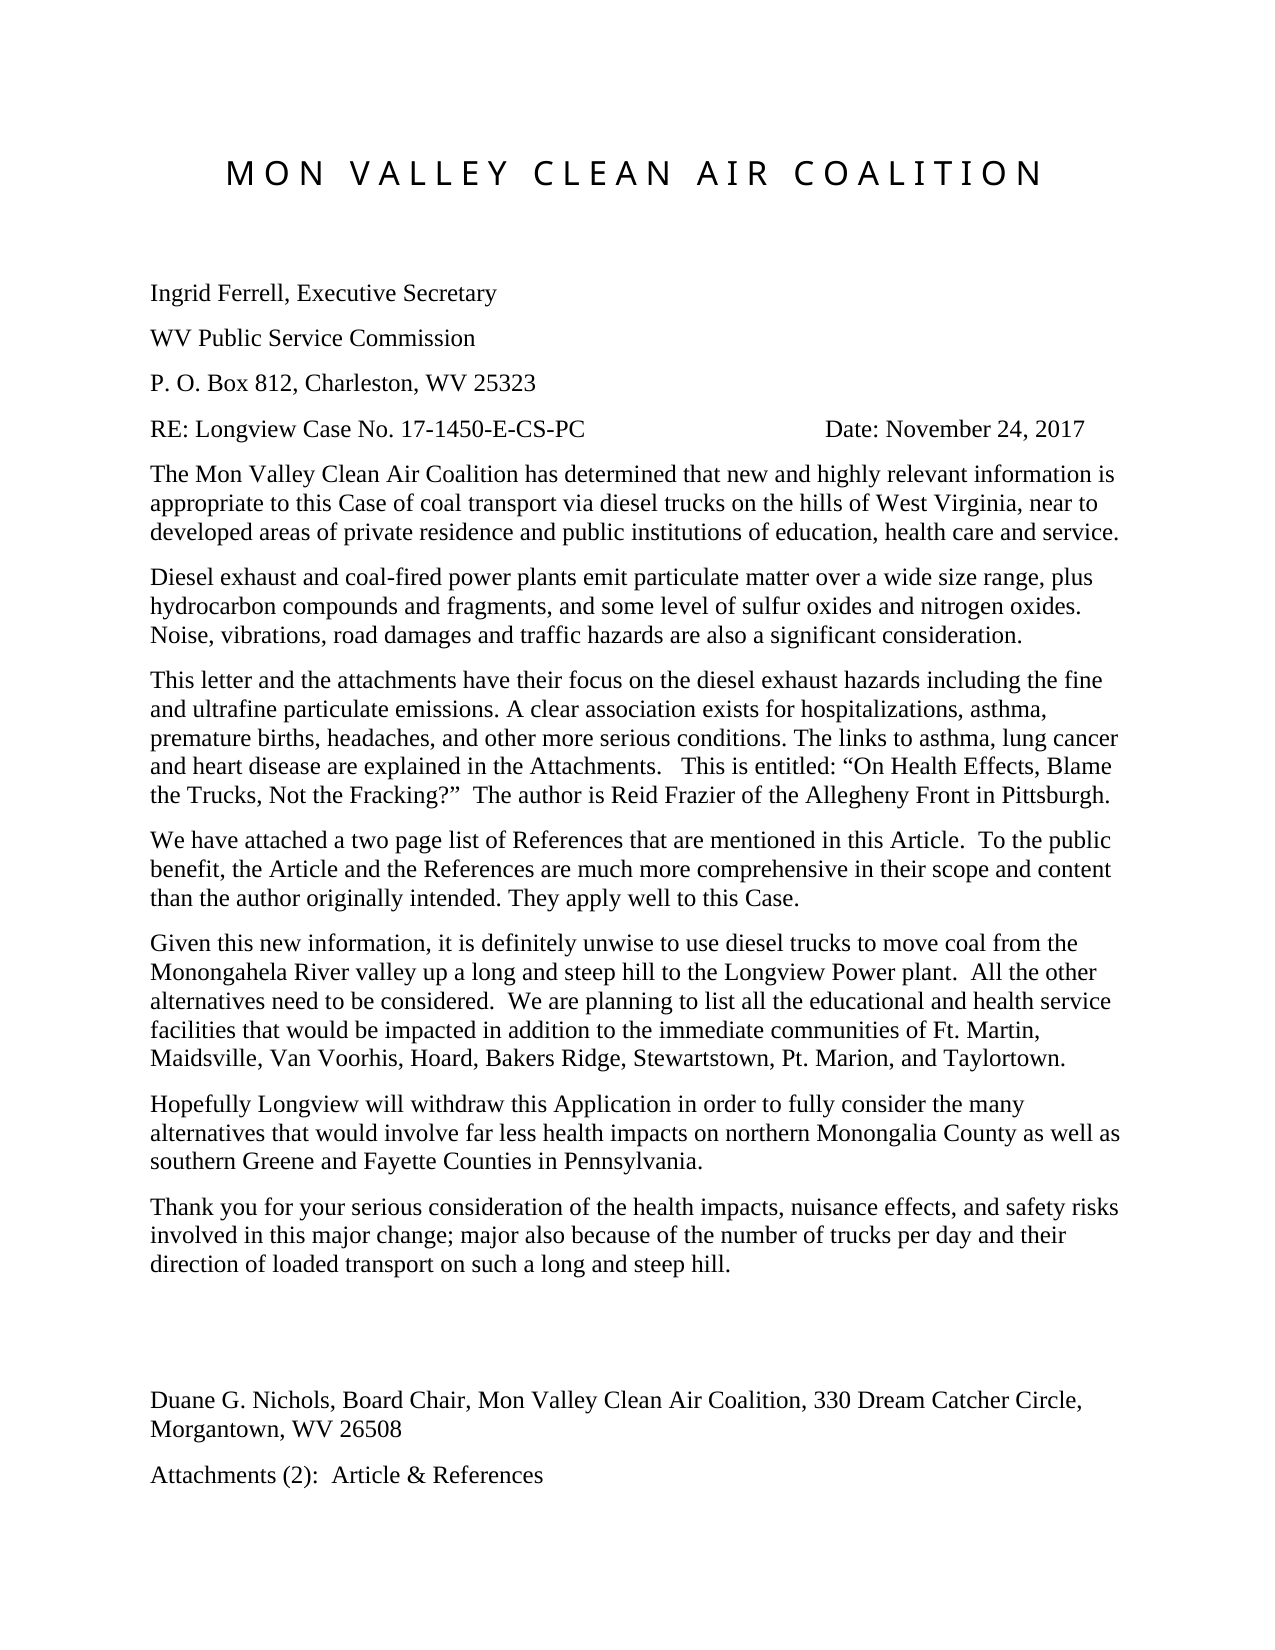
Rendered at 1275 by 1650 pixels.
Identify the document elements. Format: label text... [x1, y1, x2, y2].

text P. O. Box 812, Charleston, WV 25323 [150, 368, 1125, 397]
text Hopefully Longview will withdraw this Application in order to fully consider the many alternatives that would involve far less health impacts on northern Monongalia County as well as southern Greene and Fayette Counties in Pennsylvania. [150, 1089, 1125, 1175]
text The Mon Valley Clean Air Coalition has determined that new and highly relevant information is appropriate to this Case of coal transport via diesel trucks on the hills of West Virginia, near to developed areas of private residence and public institutions of education, health care and service. [150, 459, 1125, 546]
text Thank you for your serious consideration of the health impacts, nuisance effects, and safety risks involved in this major change; major also because of the number of trucks per day and their direction of loaded transport on such a long and steep hill. [150, 1192, 1125, 1278]
text M O N V A L L E Y C L E A N A I R C O A L I T I O N [150, 150, 1125, 195]
text WV Public Service Commission [150, 323, 1125, 352]
text Duane G. Nichols, Board Chair, Mon Valley Clean Air Coalition, 330 Dream Catcher Circle, Morgantown, WV 26508 [150, 1386, 1125, 1443]
text Given this new information, it is definitely unwise to use diesel trucks to move coal from the Monongahela River valley up a long and steep hill to the Longview Power plant. All the other alternatives need to be considered. We are planning to list all the educational and health service facilities that would be impacted in addition to the immediate communities of Ft. Martin, Maidsville, Van Voorhis, Hoard, Bakers Ridge, Stewartstown, Pt. Marion, and Taylortown. [150, 928, 1125, 1072]
text This letter and the attachments have their focus on the diesel exhaust hazards including the fine and ultrafine particulate emissions. A clear association exists for hospitalizations, asthma, premature births, headaches, and other more serious conditions. The links to asthma, lung cancer and heart disease are explained in the Attachments. This is entitled: “On Health Effects, Blame the Trucks, Not the Fracking?” The author is Reid Frazier of the Allegheny Front in Pittsburgh. [150, 665, 1125, 809]
text Ingrid Ferrell, Executive Secretary [150, 278, 1125, 306]
text RE: Longview Case No. 17-1450-E-CS-PC Date: November 24, 2017 [150, 414, 1125, 443]
text Diesel exhaust and coal-fired power plants emit particulate matter over a wide size range, plus hydrocarbon compounds and fragments, and some level of sulfur oxides and nitrogen oxides. Noise, vibrations, road damages and traffic hazards are also a significant consideration. [150, 562, 1125, 648]
text Attachments (2): Article & References [150, 1460, 1125, 1488]
text We have attached a two page list of References that are mentioned in this Article. To the public benefit, the Article and the References are much more comprehensive in their scope and content than the author originally intended. They apply well to this Case. [150, 826, 1125, 912]
